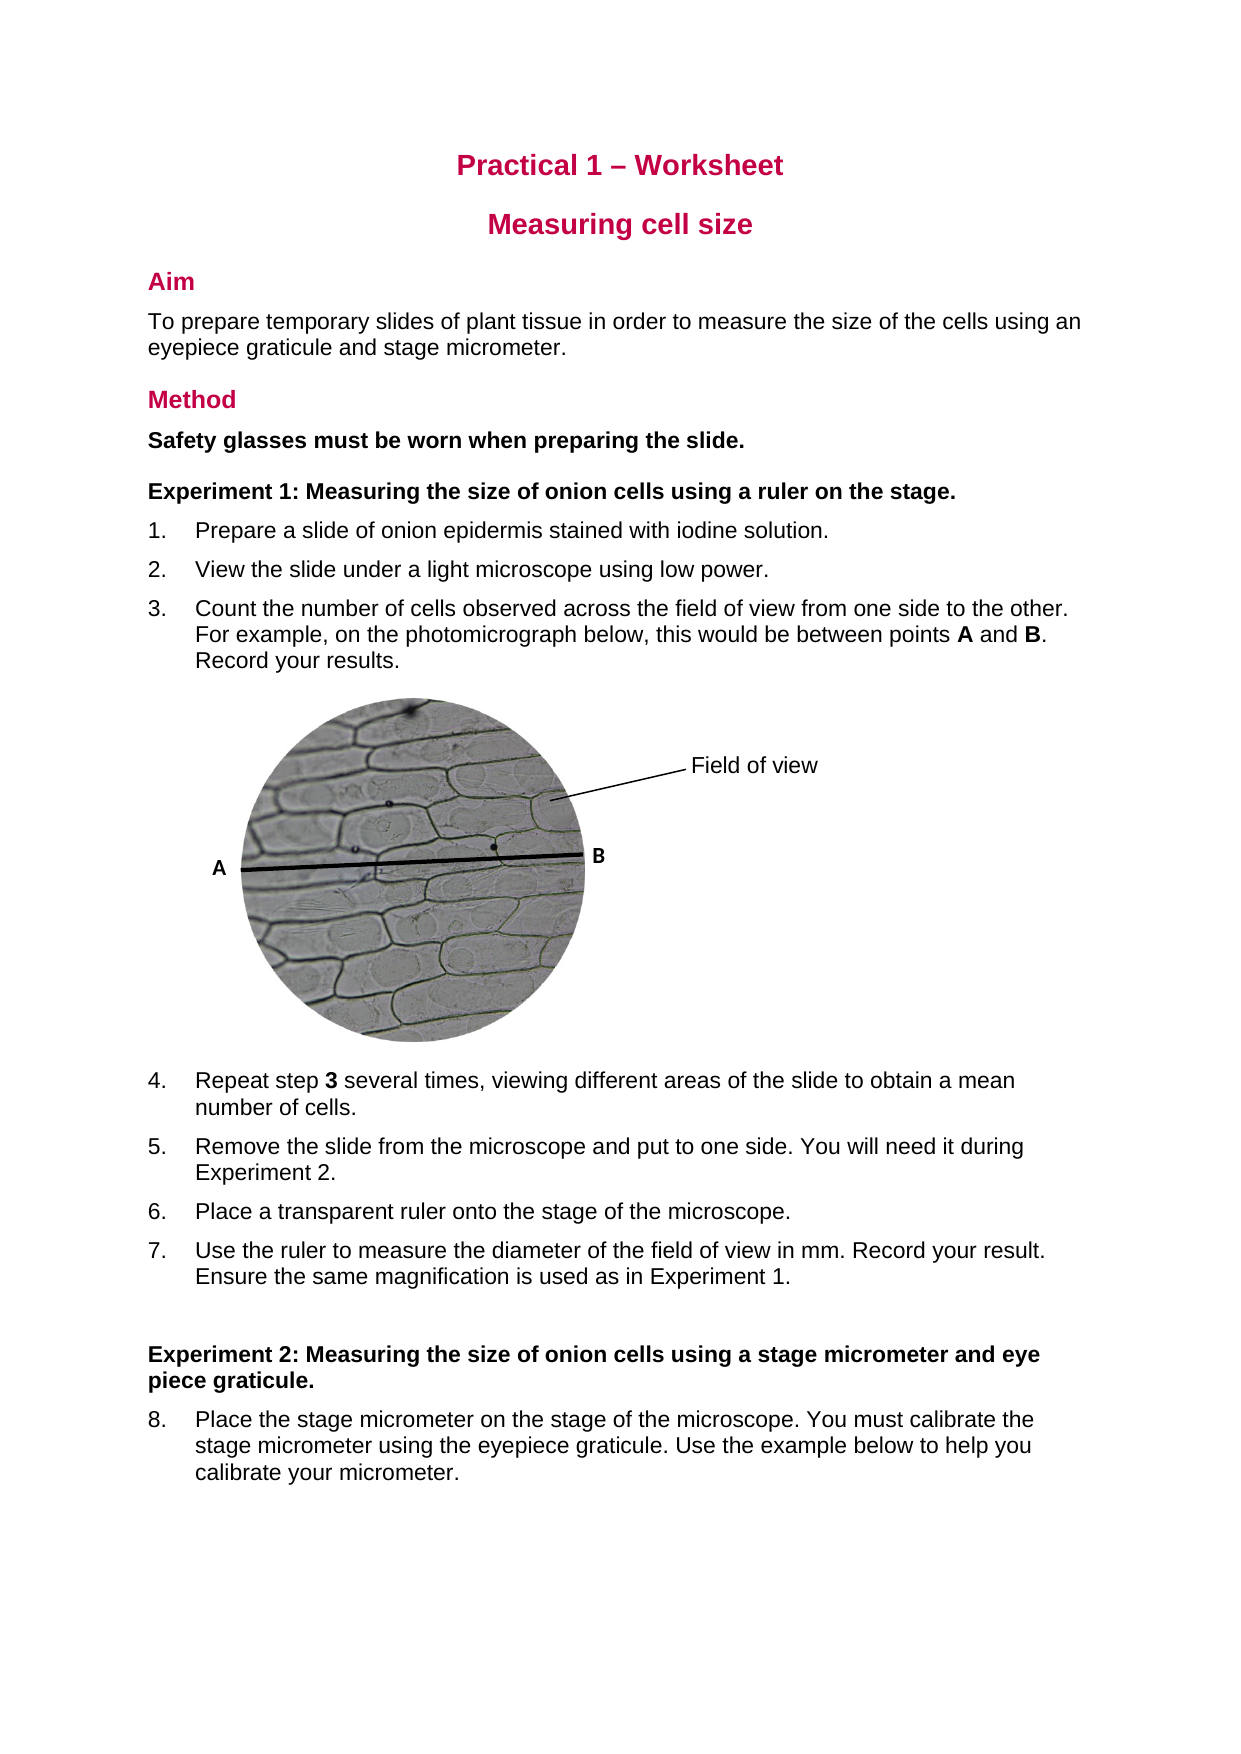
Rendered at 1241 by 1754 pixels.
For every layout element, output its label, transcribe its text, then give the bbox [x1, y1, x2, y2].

list Place the stage micrometer on the stage of the microscope. You must calibrate the stage micrometer using the eyepiece graticule. Use the example below to help you calibrate your micrometer. [148, 1406, 1092, 1485]
list Remove the slide from the microscope and put to one side. You will need it during Experiment 2. [148, 1133, 1092, 1185]
list Experiment 2: Measuring the size of onion cells using a stage micrometer and eye piece graticule. [148, 1341, 1092, 1393]
text Method [148, 385, 1092, 414]
list Repeat step 3 several times, viewing different areas of the slide to obtain a mean number of cells. [148, 1067, 1092, 1120]
text To prepare temporary slides of plant tissue in order to measure the size of the cells using an eyepiece graticule and stage micrometer. [148, 308, 1092, 360]
text Safety glasses must be worn when preparing the slide. [148, 427, 1092, 453]
text Practical 1 – Worksheet [148, 148, 1092, 181]
list Count the number of cells observed across the field of view from one side to the other. For example, on the photomicrograph below, this would be between points A and B. Record your results. [148, 594, 1092, 674]
list Prepare a slide of onion epidermis stained with iodine solution. [148, 517, 1092, 543]
list View the slide under a light microscope using low power. [148, 556, 1092, 582]
text Experiment 1: Measuring the size of onion cells using a ruler on the stage. [148, 478, 1092, 504]
list Place a transparent ruler onto the stage of the microscope. [148, 1198, 1092, 1224]
list Use the ruler to measure the diameter of the field of view in mm. Record your result. Ensure the same magnification is used as in Experiment 1. [148, 1237, 1092, 1289]
text Measuring cell size [148, 207, 1092, 241]
text Aim [148, 266, 1092, 295]
